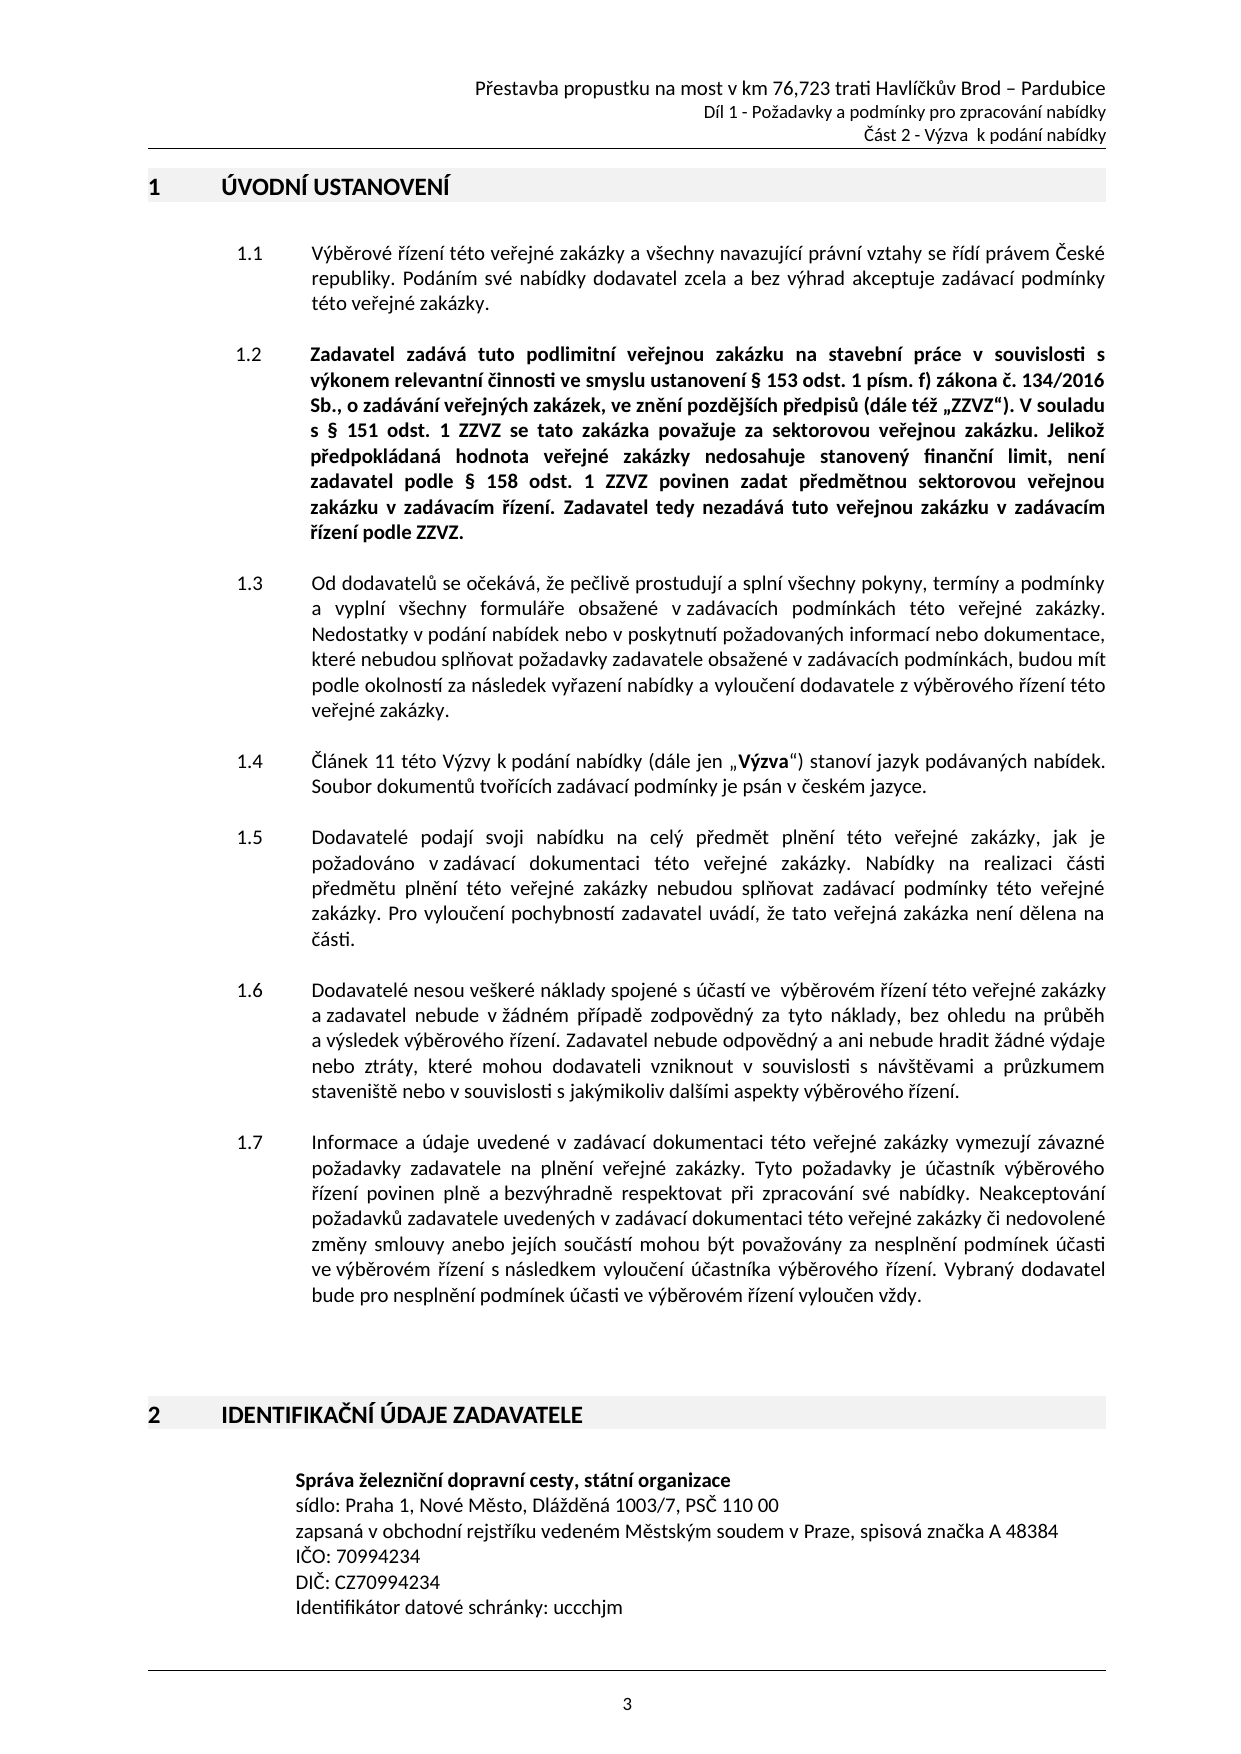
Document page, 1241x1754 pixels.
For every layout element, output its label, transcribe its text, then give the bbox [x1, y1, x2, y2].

text IČO: 70994234 [295, 1543, 1106, 1569]
text zapsaná v obchodní rejstříku vedeném Městským soudem v Praze, spisová značka A 48384 [295, 1518, 1106, 1543]
text Identifikátor datové schránky: uccchjm [295, 1594, 1106, 1620]
text DIČ: CZ70994234 [295, 1569, 1106, 1594]
subtitle ÚVODNÍ USTANOVENÍ [148, 168, 1106, 202]
list Dodavatelé nesou veškeré náklady spojené s účastí ve výběrovém řízení této veřejné zakázky a zadavatel nebude v žádném případě zodpovědný za tyto náklady, bez ohledu na průběh a výsledek výběrového řízení. Zadavatel nebude odpovědný a ani nebude hradit žádné výdaje nebo ztráty, které mohou dodavateli vzniknout v souvislosti s návštěvami a průzkumem staveniště nebo v souvislosti s jakýmikoliv dalšími aspekty výběrového řízení. [236, 977, 1106, 1104]
list Výběrové řízení této veřejné zakázky a všechny navazující právní vztahy se řídí právem České republiky. Podáním své nabídky dodavatel zcela a bez výhrad akceptuje zadávací podmínky této veřejné zakázky. [236, 240, 1106, 316]
subtitle IDENTIFIKAČNÍ ÚDAJE ZADAVATELE [148, 1396, 1106, 1429]
list Informace a údaje uvedené v zadávací dokumentaci této veřejné zakázky vymezují závazné požadavky zadavatele na plnění veřejné zakázky. Tyto požadavky je účastník výběrového řízení povinen plně a bezvýhradně respektovat při zpracování své nabídky. Neakceptování požadavků zadavatele uvedených v zadávací dokumentaci této veřejné zakázky či nedovolené změny smlouvy anebo jejích součástí mohou být považovány za nesplnění podmínek účasti ve výběrovém řízení s následkem vyloučení účastníka výběrového řízení. Vybraný dodavatel bude pro nesplnění podmínek účasti ve výběrovém řízení vyloučen vždy. [236, 1129, 1106, 1307]
list Článek 11 této Výzvy k podání nabídky (dále jen „Výzva“) stanoví jazyk podávaných nabídek. Soubor dokumentů tvořících zadávací podmínky je psán v českém jazyce. [236, 748, 1106, 799]
list Dodavatelé podají svoji nabídku na celý předmět plnění této veřejné zakázky, jak je požadováno v zadávací dokumentaci této veřejné zakázky. Nabídky na realizaci části předmětu plnění této veřejné zakázky nebudou splňovat zadávací podmínky této veřejné zakázky. Pro vyloučení pochybností zadavatel uvádí, že tato veřejná zakázka není dělena na části. [236, 824, 1106, 951]
text sídlo: Praha 1, Nové Město, Dlážděná 1003/7, PSČ 110 00 [295, 1493, 1106, 1518]
text Správa železniční dopravní cesty, státní organizace [295, 1467, 1106, 1493]
list Od dodavatelů se očekává, že pečlivě prostudují a splní všechny pokyny, termíny a podmínky a vyplní všechny formuláře obsažené v zadávacích podmínkách této veřejné zakázky. Nedostatky v podání nabídek nebo v poskytnutí požadovaných informací nebo dokumentace, které nebudou splňovat požadavky zadavatele obsažené v zadávacích podmínkách, budou mít podle okolností za následek vyřazení nabídky a vyloučení dodavatele z výběrového řízení této veřejné zakázky. [236, 570, 1106, 723]
list Zadavatel zadává tuto podlimitní veřejnou zakázku na stavební práce v souvislosti s výkonem relevantní činnosti ve smyslu ustanovení § 153 odst. 1 písm. f) zákona č. 134/2016 Sb., o zadávání veřejných zakázek, ve znění pozdějších předpisů (dále též „ZZVZ“). V souladu s § 151 odst. 1 ZZVZ se tato zakázka považuje za sektorovou veřejnou zakázku. Jelikož předpokládaná hodnota veřejné zakázky nedosahuje stanovený finanční limit, není zadavatel podle § 158 odst. 1 ZZVZ povinen zadat předmětnou sektorovou veřejnou zakázku v zadávacím řízení. Zadavatel tedy nezadává tuto veřejnou zakázku v zadávacím řízení podle ZZVZ. [235, 341, 1106, 545]
